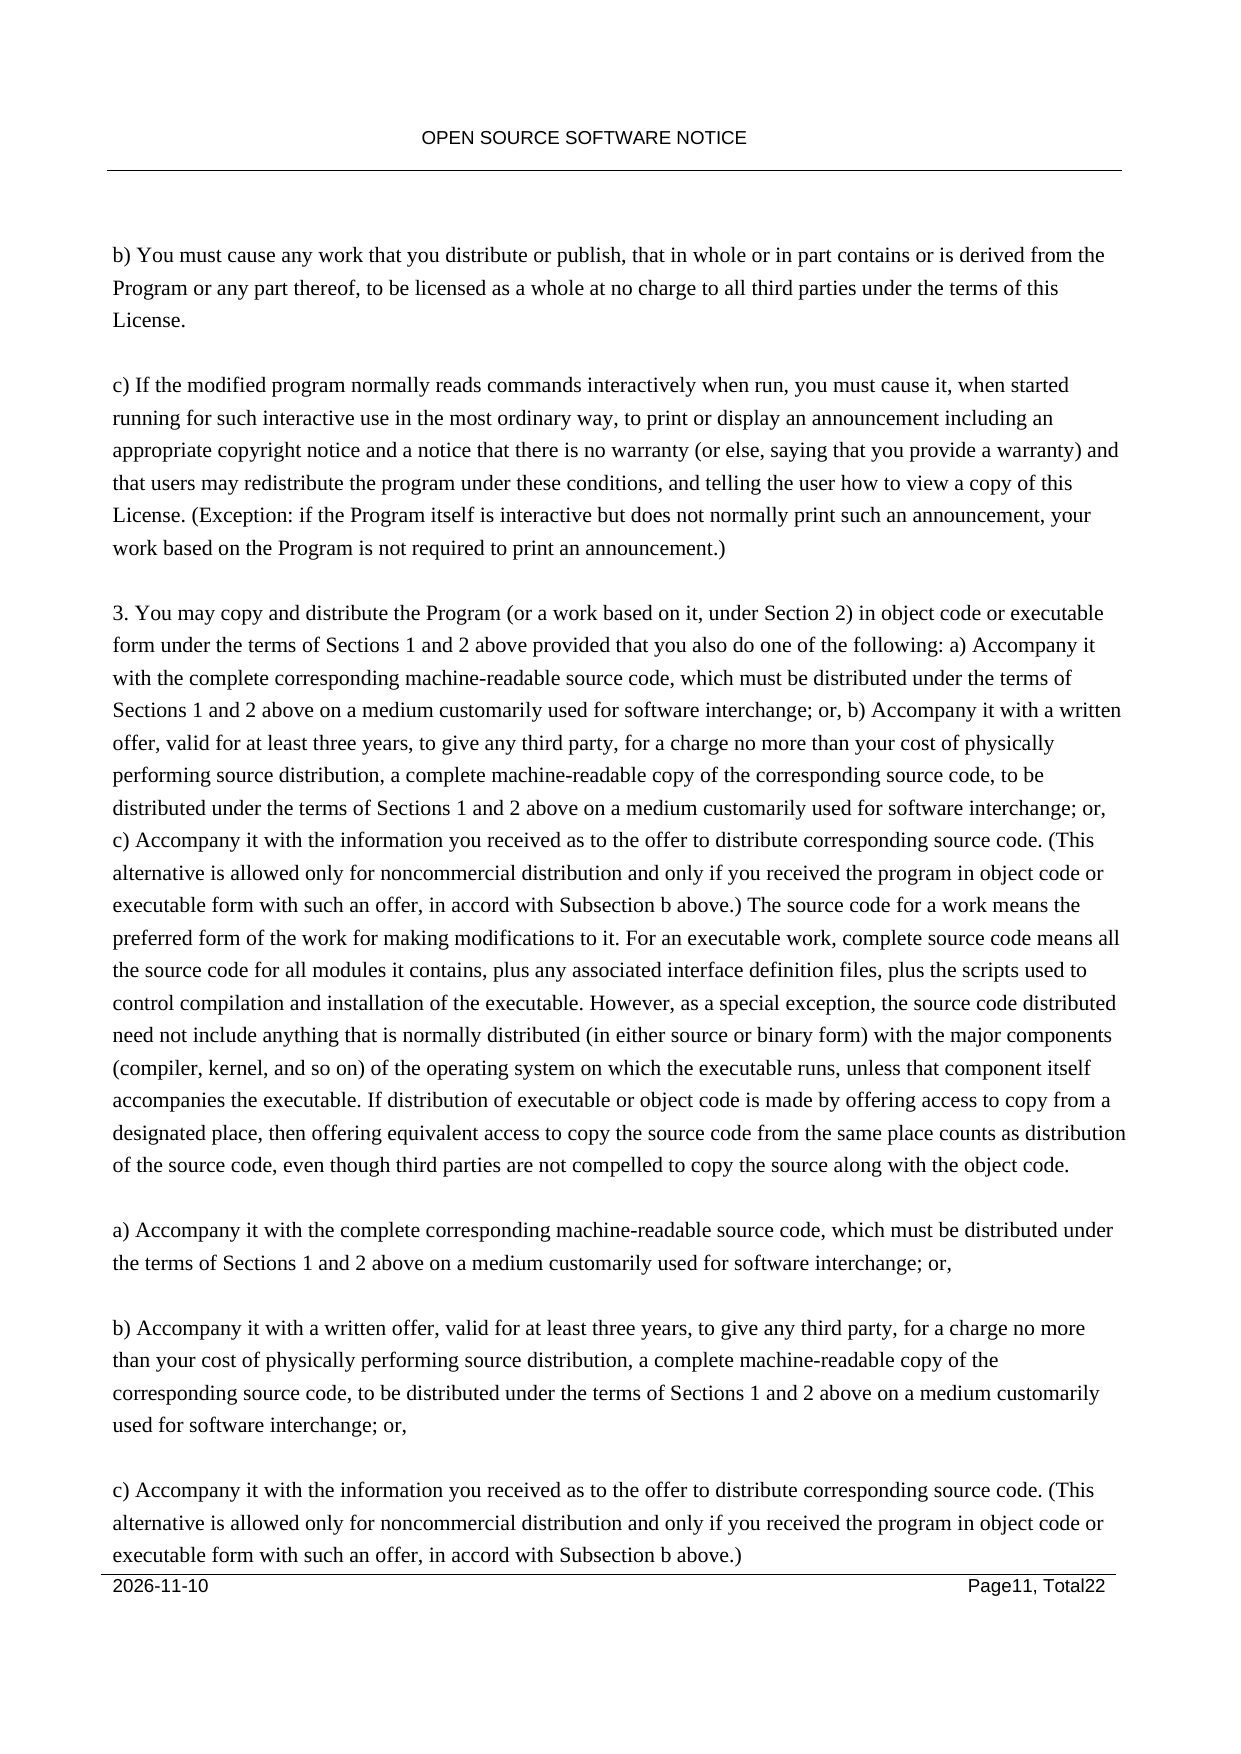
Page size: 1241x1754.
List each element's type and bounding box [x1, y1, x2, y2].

text [112, 206, 1128, 1571]
